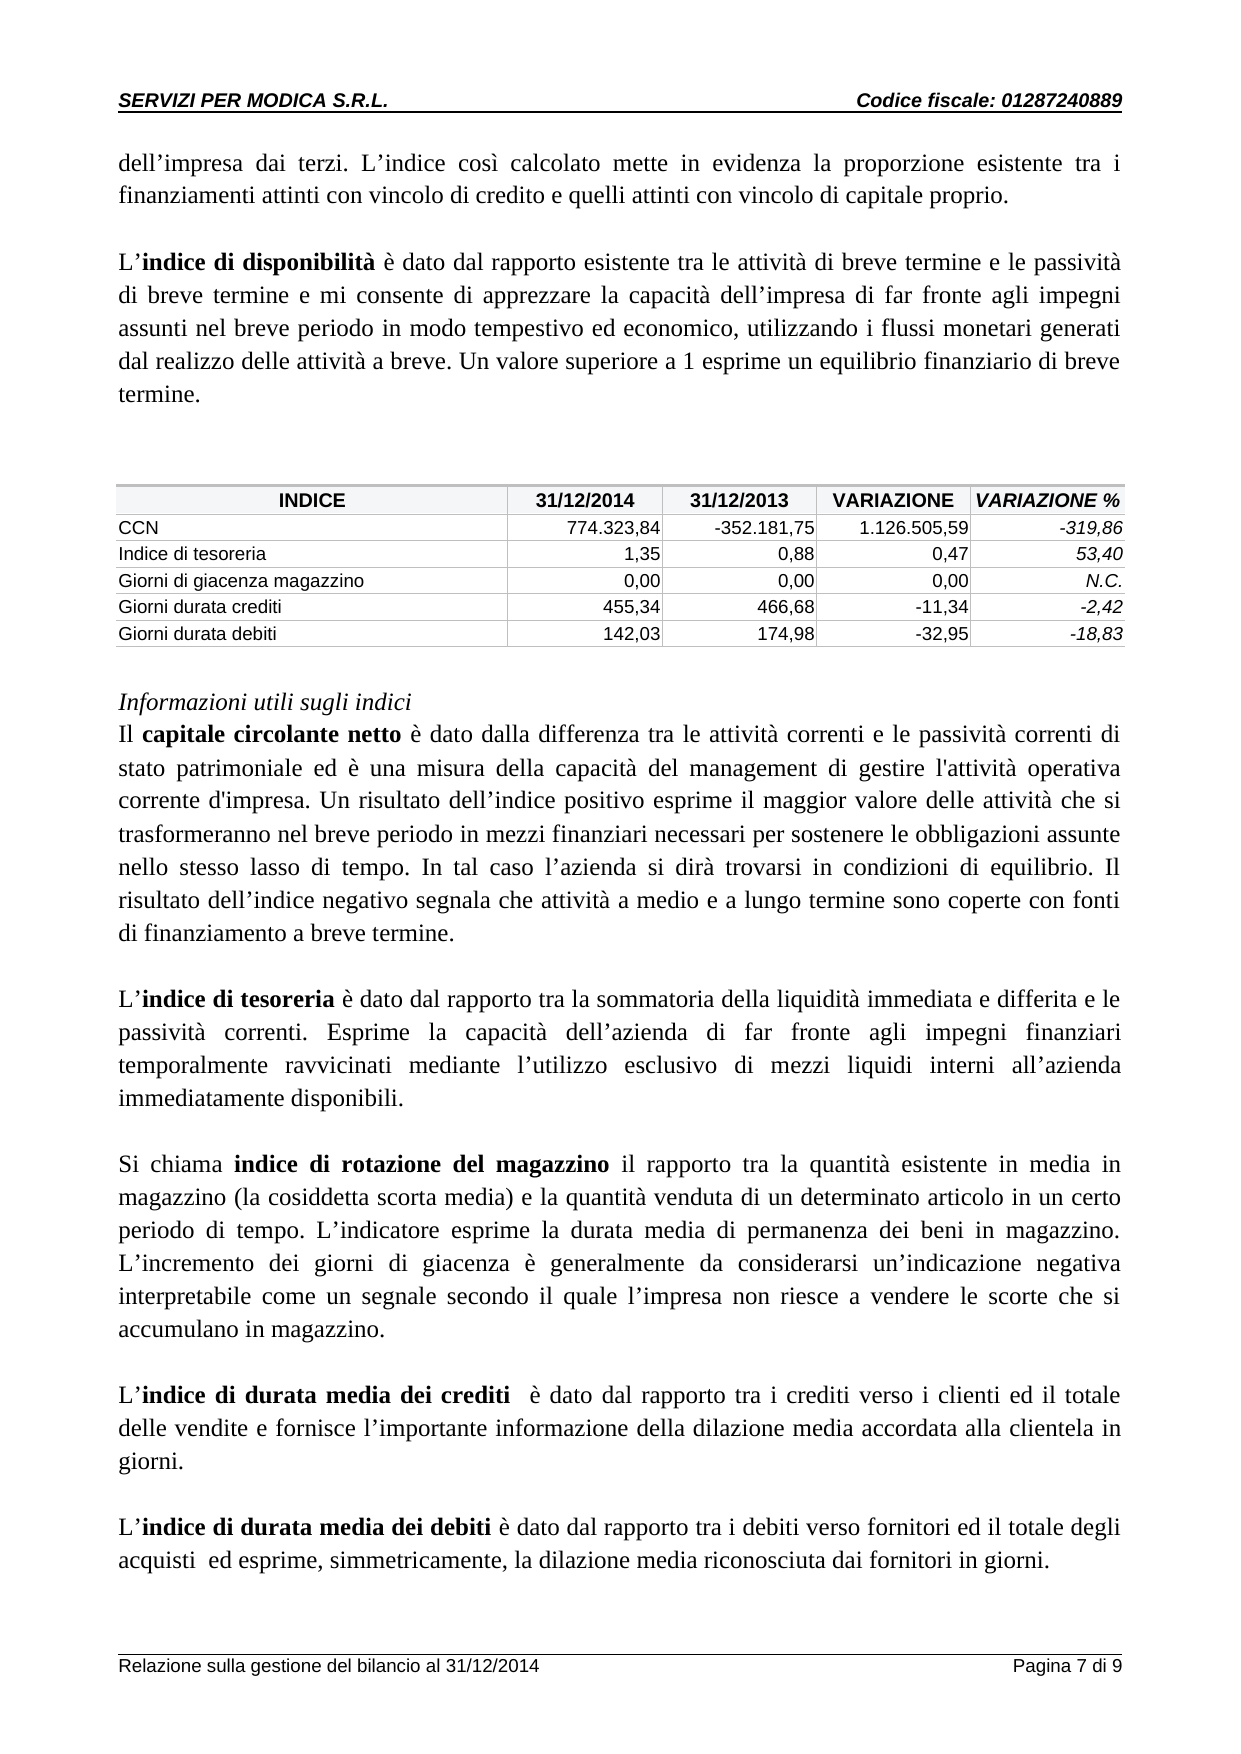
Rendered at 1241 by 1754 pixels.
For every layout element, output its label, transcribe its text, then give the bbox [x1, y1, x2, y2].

table_cell #IND00153 -32,95#IND00153End [817, 621, 970, 646]
table_cell #IND00142 466,68#IND00142End [663, 594, 816, 620]
text Informazioni utili sugli indici [118, 687, 1122, 715]
table_cell #IND00141 455,34#IND00141End [508, 594, 662, 620]
table_header VARIAZIONE [817, 487, 970, 513]
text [118, 148, 1122, 209]
text L’indice di disponibilità è dato dal rapporto esistente tra le attività di breve termine e le passività di breve termine e mi consente di apprezzare la capacità dell’impresa di far fronte agli impegni assunti nel breve periodo in modo tempestivo ed economico, utilizzando i flussi monetari generati dal realizzo delle attività a breve. Un valore superiore a 1 esprime un equilibrio finanziario di breve termine. [118, 247, 1122, 407]
table_cell Giorni di giacenza magazzino [116, 568, 507, 593]
table_header VARIAZIONE % [971, 487, 1125, 513]
table_cell Giorni durata debiti [116, 621, 507, 646]
table_cell #IND00124 53,40#IND00124End [971, 541, 1125, 567]
table_cell CCN [116, 515, 507, 540]
table_cell #IND00131 0,00#IND00131End [508, 568, 662, 593]
table_cell #IND00133 0,00#IND00133End [817, 568, 970, 593]
table_cell #IND00132 0,00#IND00132End [663, 568, 816, 593]
table_cell #IND00134N.C.#IND00134End [971, 568, 1125, 593]
table_cell #IND00123 0,47#IND00123End [817, 541, 970, 567]
table_cell #IND00114 -319,86#IND00114End [971, 515, 1125, 540]
table_cell #IND00112 -352.181,75#IND00112End [663, 515, 816, 540]
table_header #BIL0000631/12/2013#BIL00006End [663, 487, 816, 513]
table_cell #IND00121 1,35#IND00121End [508, 541, 662, 567]
table_cell #IND00144 -2,42#IND00144End [971, 594, 1125, 620]
table_cell #IND00151 142,03#IND00151End [508, 621, 662, 646]
text Si chiama indice di rotazione del magazzino il rapporto tra la quantità esistente in media in magazzino (la cosiddetta scorta media) e la quantità venduta di un determinato articolo in un certo periodo di tempo. L’indicatore esprime la durata media di permanenza dei beni in magazzino. L’incremento dei giorni di giacenza è generalmente da considerarsi un’indicazione negativa interpretabile come un segnale secondo il quale l’impresa non riesce a vendere le scorte che si accumulano in magazzino. [118, 1149, 1122, 1343]
text Il capitale circolante netto è dato dalla differenza tra le attività correnti e le passività correnti di stato patrimoniale ed è una misura della capacità del management di gestire l'attività operativa corrente d'impresa. Un risultato dell’indice positivo esprime il maggior valore delle attività che si trasformeranno nel breve periodo in mezzi finanziari necessari per sostenere le obbligazioni assunte nello stesso lasso di tempo. In tal caso l’azienda si dirà trovarsi in condizioni di equilibrio. Il risultato dell’indice negativo segnala che attività a medio e a lungo termine sono coperte con fonti di finanziamento a breve termine. [118, 719, 1122, 946]
table_header #BIL0000431/12/2014#BIL00004End [508, 487, 662, 513]
text L’indice di durata media dei crediti è dato dal rapporto tra i crediti verso i clienti ed il totale delle vendite e fornisce l’importante informazione della dilazione media accordata alla clientela in giorni. [118, 1380, 1122, 1475]
table_cell #IND00143 -11,34#IND00143End [817, 594, 970, 620]
table_cell #IND00113 1.126.505,59#IND00113End [817, 515, 970, 540]
table_cell #IND00152 174,98#IND00152End [663, 621, 816, 646]
table_header INDICE [116, 487, 507, 513]
table_cell Indice di tesoreria [116, 541, 507, 567]
table_cell #IND00154 -18,83#IND00154End [971, 621, 1125, 646]
text L’indice di tesoreria è dato dal rapporto tra la sommatoria della liquidità immediata e differita e le passività correnti. Esprime la capacità dell’azienda di far fronte agli impegni finanziari temporalmente ravvicinati mediante l’utilizzo esclusivo di mezzi liquidi interni all’azienda immediatamente disponibili. [118, 984, 1122, 1112]
text L’indice di durata media dei debiti è dato dal rapporto tra i debiti verso fornitori ed il totale degli acquisti ed esprime, simmetricamente, la dilazione media riconosciuta dai fornitori in giorni. [118, 1512, 1122, 1574]
table_cell #IND00122 0,88#IND00122End [663, 541, 816, 567]
table_cell Giorni durata crediti [116, 594, 507, 620]
table_cell #IND00111 774.323,84#IND00111End [508, 515, 662, 540]
